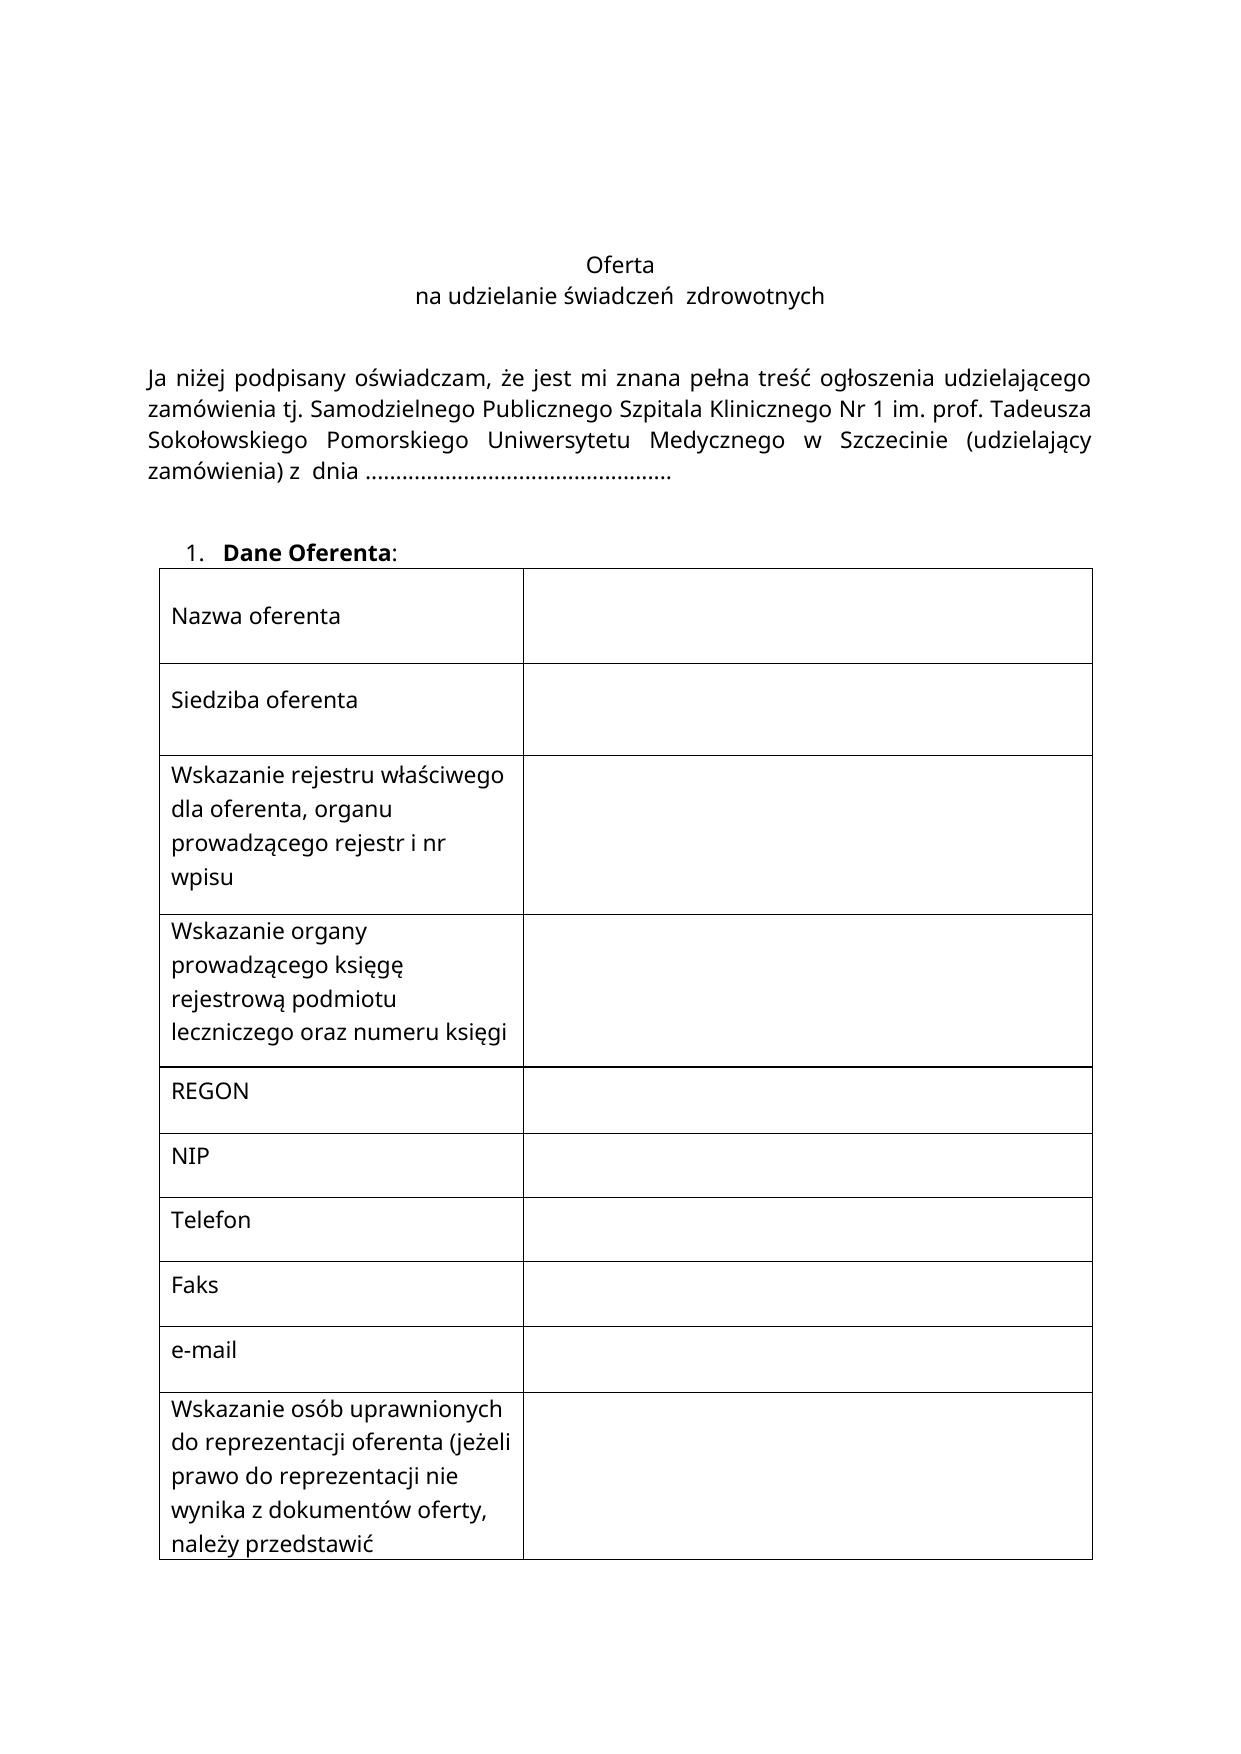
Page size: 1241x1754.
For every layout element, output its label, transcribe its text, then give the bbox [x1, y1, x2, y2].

table_header Nazwa oferenta [160, 569, 523, 662]
table_cell Wskazanie organy prowadzącego księgę rejestrową podmiotu leczniczego oraz numeru księgi [160, 915, 523, 1066]
table_cell REGON [160, 1068, 523, 1133]
text Ja niżej podpisany oświadczam, że jest mi znana pełna treść ogłoszenia udzielającego zamówienia tj. Samodzielnego Publicznego Szpitala Klinicznego Nr 1 im. prof. Tadeusza Sokołowskiego Pomorskiego Uniwersytetu Medycznego w Szczecinie (udzielający zamówienia) z dnia .................................................. [148, 361, 1092, 486]
list Dane Oferenta: [185, 537, 1092, 568]
table_cell Faks [160, 1262, 523, 1326]
table_cell [524, 664, 1092, 754]
table_cell [524, 1393, 1092, 1559]
table_cell [524, 1198, 1092, 1261]
table_cell [524, 1134, 1092, 1197]
table_cell Siedziba oferenta [160, 664, 523, 754]
table_cell Wskazanie rejestru właściwego dla oferenta, organu prowadzącego rejestr i nr wpisu [160, 756, 523, 914]
table_header [524, 569, 1092, 662]
subtitle Oferta [148, 248, 1092, 280]
table_cell e-mail [160, 1327, 523, 1392]
table_cell [524, 1262, 1092, 1326]
subtitle na udzielanie świadczeń zdrowotnych [148, 280, 1092, 311]
table_cell NIP [160, 1134, 523, 1197]
table_cell [524, 915, 1092, 1066]
table_cell [524, 1068, 1092, 1133]
table_cell Telefon [160, 1198, 523, 1261]
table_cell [160, 1393, 523, 1559]
table_cell [524, 1327, 1092, 1392]
table_cell [524, 756, 1092, 914]
